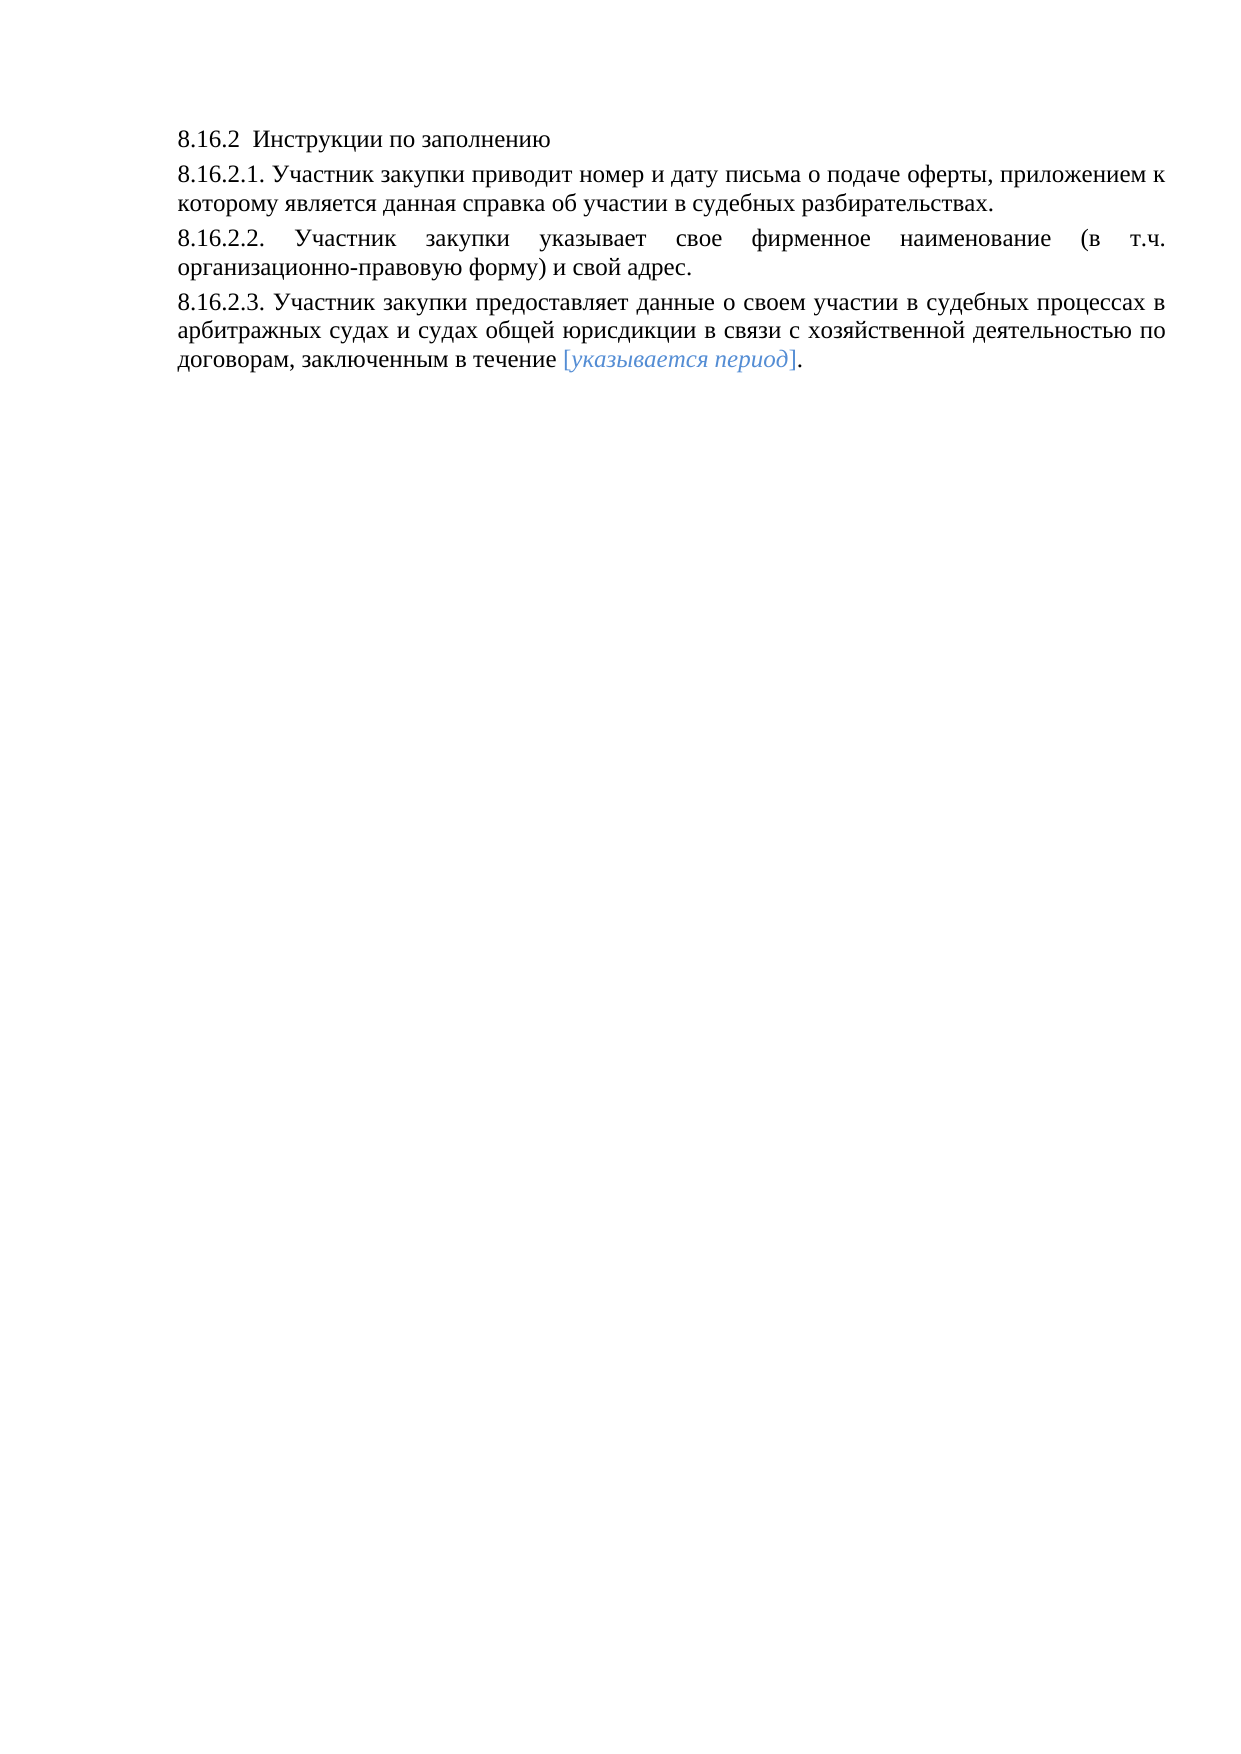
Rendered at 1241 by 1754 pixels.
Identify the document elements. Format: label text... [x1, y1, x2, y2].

list Инструкции по заполнению [177, 124, 1167, 153]
text 8.16.2.1. Участник закупки приводит номер и дату письма о подаче оферты, приложением к которому является данная справка об участии в судебных разбирательствах. [177, 159, 1167, 217]
text 8.16.2.3. Участник закупки предоставляет данные о своем участии в судебных процессах в арбитражных судах и судах общей юрисдикции в связи с хозяйственной деятельностью по договорам, заключенным в течение [указывается период]. [177, 287, 1167, 373]
text 8.16.2.2. Участник закупки указывает свое фирменное наименование (в т.ч. организационно-правовую форму) и свой адрес. [177, 223, 1167, 281]
